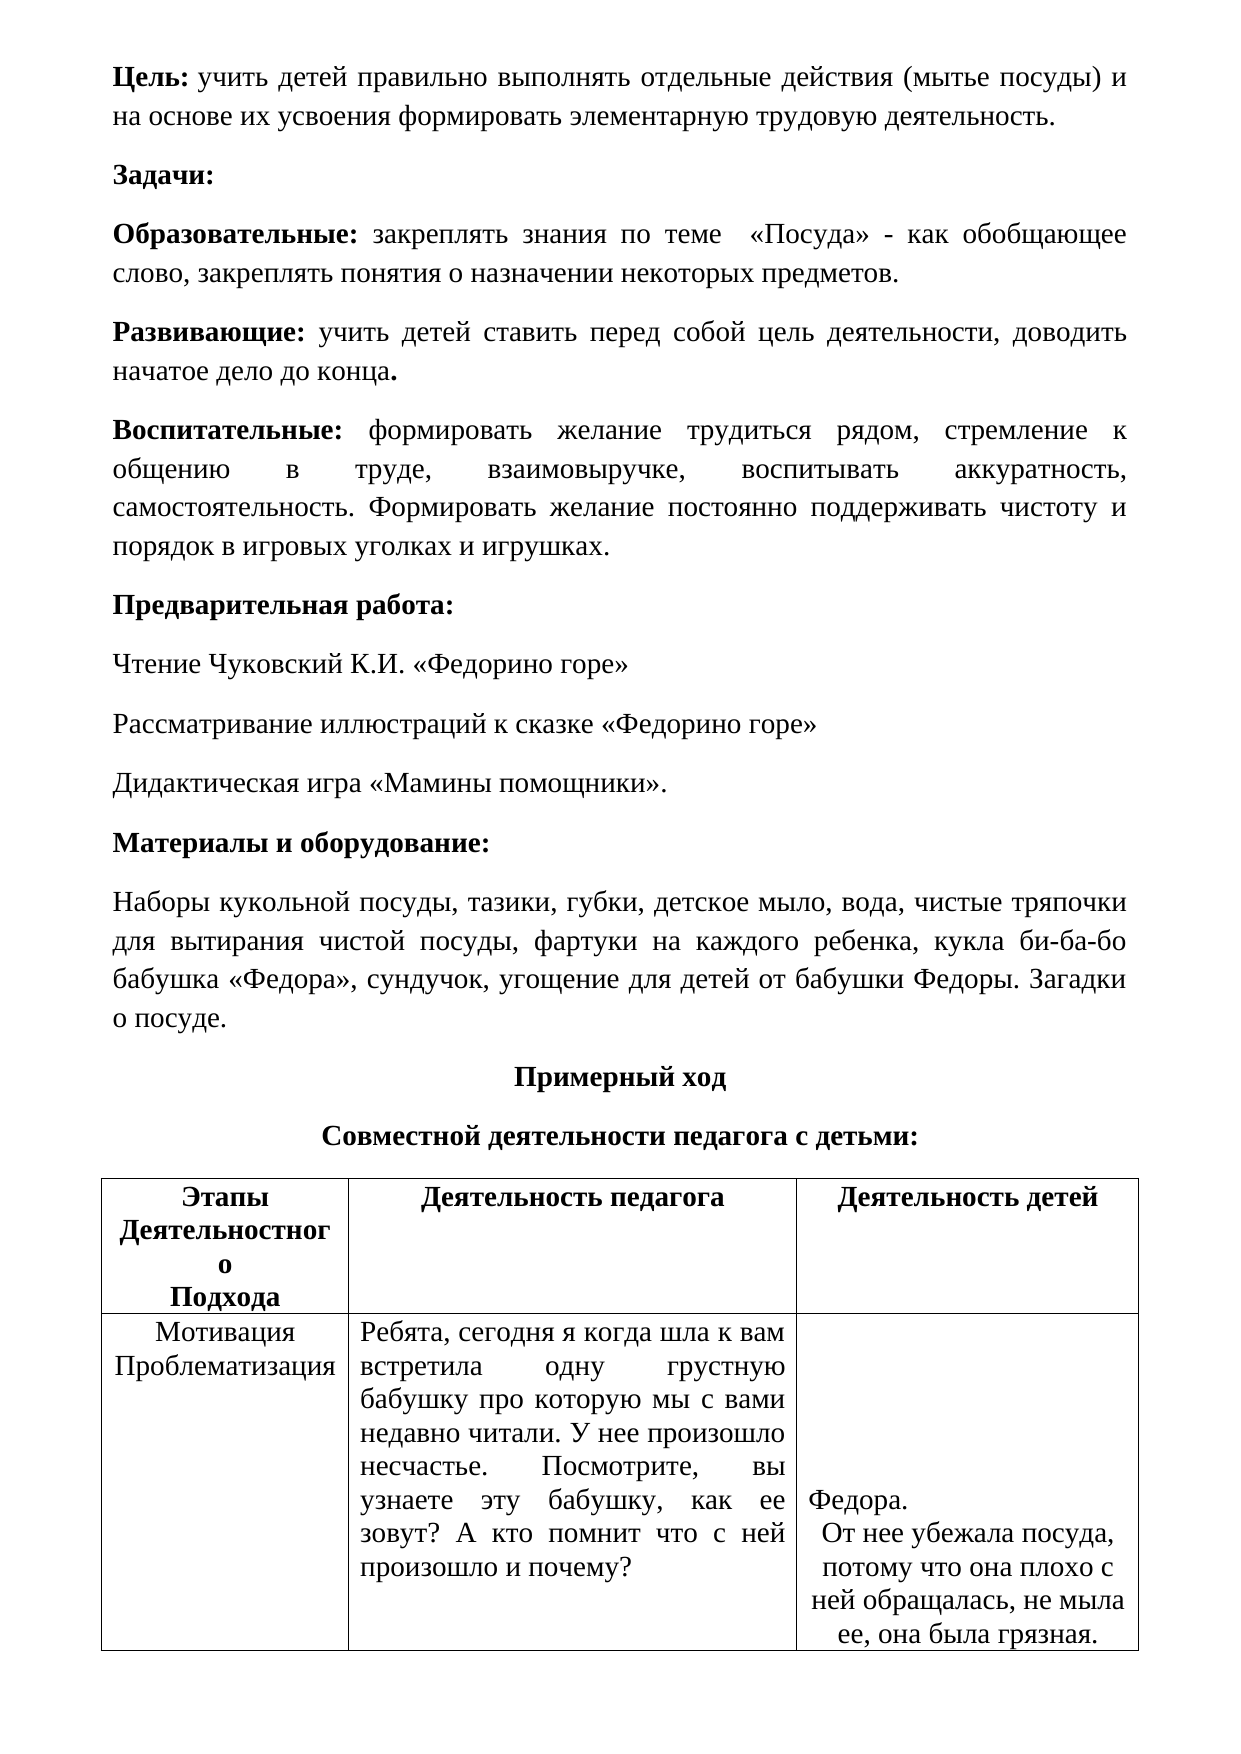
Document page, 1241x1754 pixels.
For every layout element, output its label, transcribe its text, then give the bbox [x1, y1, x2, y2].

text Наборы кукольной посуды, тазики, губки, детское мыло, вода, чистые тряпочки для вытирания чистой посуды, фартуки на каждого ребенка, кукла би-ба-бо бабушка «Федора», сундучок, угощение для детей от бабушки Федоры. Загадки о посуде. [112, 884, 1128, 1033]
text Предварительная работа: [112, 587, 1128, 621]
text Развивающие: учить детей ставить перед собой цель деятельности, доводить начатое дело до конца. [112, 314, 1128, 386]
text Задачи: [112, 157, 1128, 191]
table_header Деятельность детей [797, 1179, 1138, 1313]
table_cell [102, 1314, 348, 1649]
table_header Этапы Деятельностного Подхода [102, 1179, 348, 1313]
text Чтение Чуковский К.И. «Федорино горе» [112, 647, 1128, 680]
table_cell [797, 1314, 1138, 1649]
text Воспитательные: формировать желание трудиться рядом, стремление к общению в труде, взаимовыручке, воспитывать аккуратность, самостоятельность. Формировать желание постоянно поддерживать чистоту и порядок в игровых уголках и игрушках. [112, 412, 1128, 561]
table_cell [349, 1314, 796, 1649]
text Материалы и оборудование: [112, 825, 1128, 858]
text Образовательные: закреплять знания по теме «Посуда» - как обобщающее слово, закреплять понятия о назначении некоторых предметов. [112, 216, 1128, 288]
text Совместной деятельности педагога с детьми: [112, 1118, 1128, 1152]
text Дидактическая игра «Мамины помощники». [112, 765, 1128, 799]
text Рассматривание иллюстраций к сказке «Федорино горе» [112, 706, 1128, 739]
text Цель: учить детей правильно выполнять отдельные действия (мытье посуды) и на основе их усвоения формировать элементарную трудовую деятельность. [112, 59, 1128, 131]
table_header Деятельность педагога [349, 1179, 796, 1313]
text Примерный ход [112, 1059, 1128, 1093]
